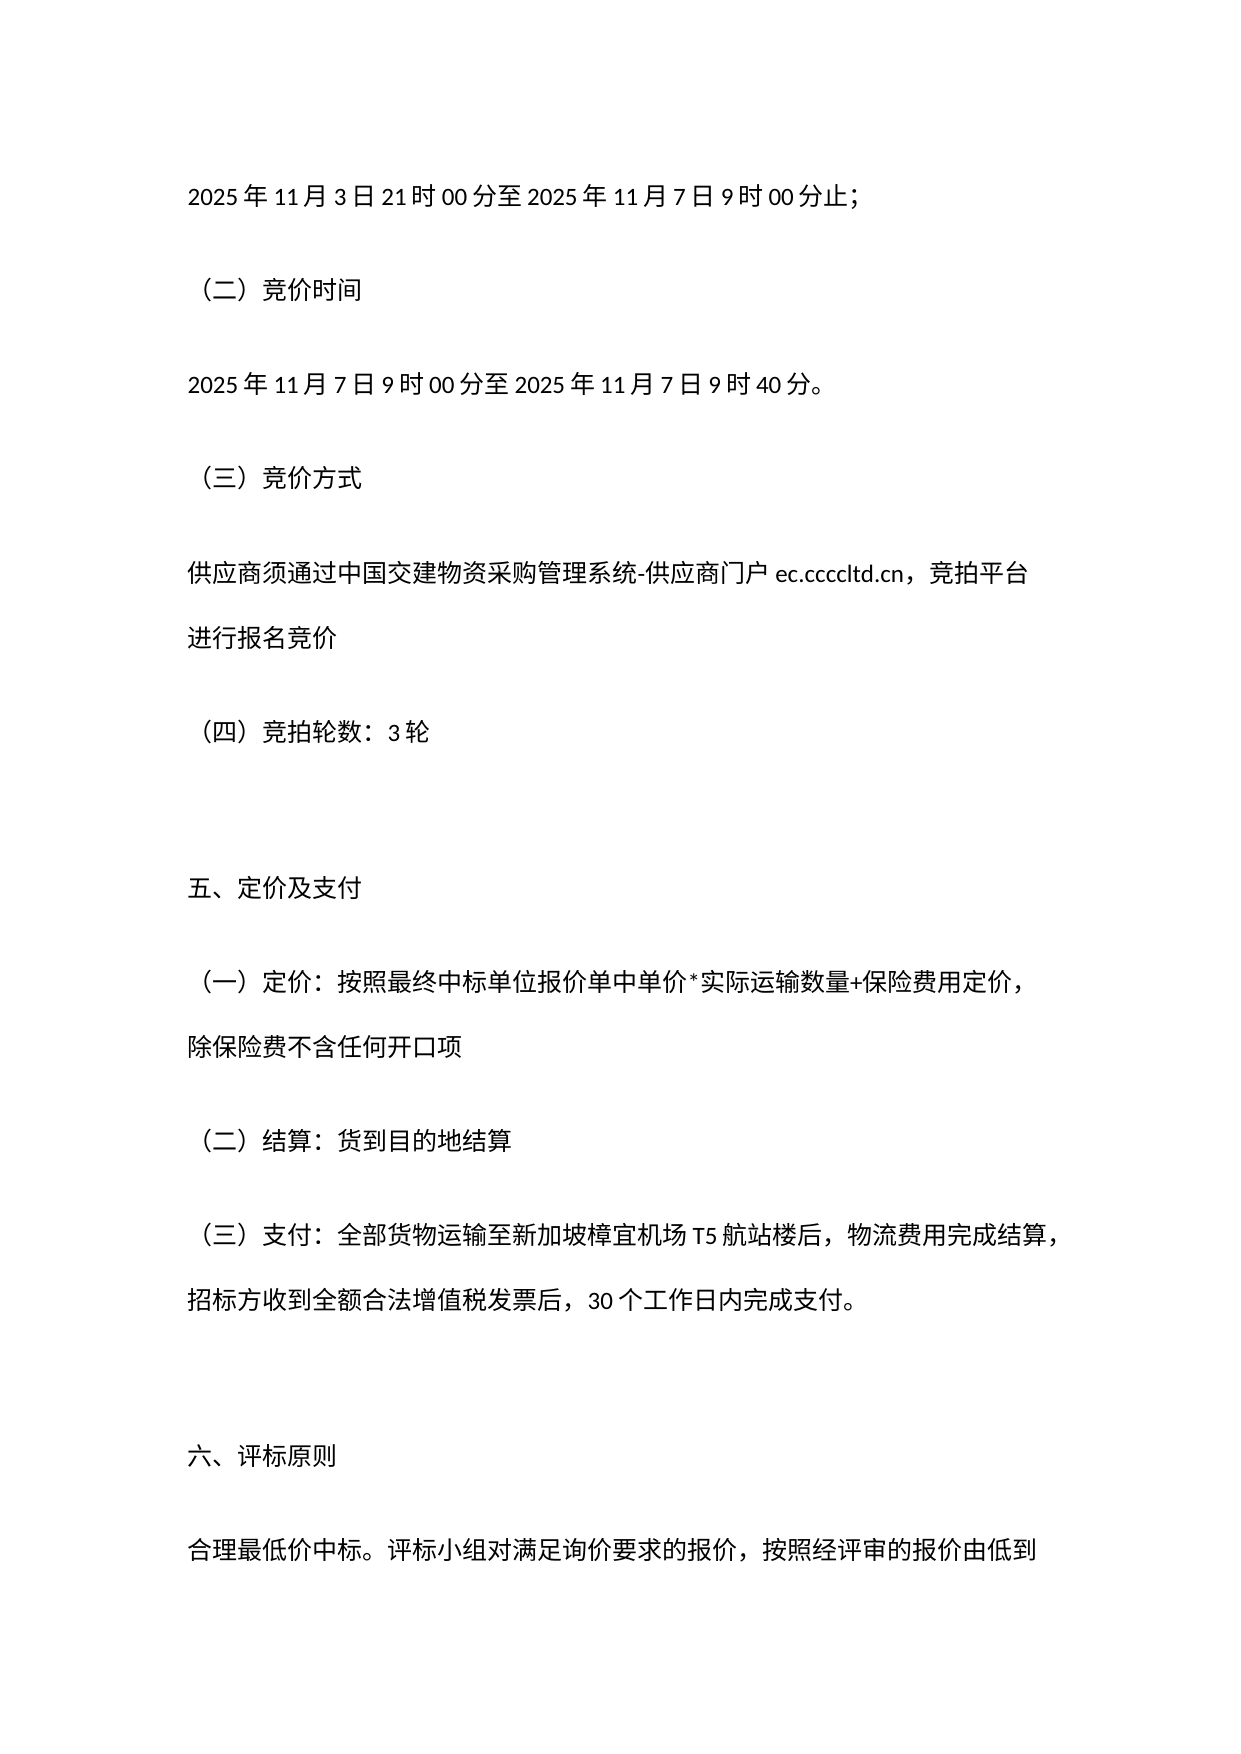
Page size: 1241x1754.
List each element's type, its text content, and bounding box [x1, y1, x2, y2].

text （二）结算：货到目的地结算 [187, 1107, 1053, 1172]
text 2025年11月3日21时00分至2025年11月7日9时00分止； [187, 162, 1053, 227]
text （三）竞价方式 [187, 444, 1053, 509]
text 六、评标原则 [187, 1422, 1053, 1487]
text 2025年11月7日9时00分至2025年11月7日9时40分。 [187, 350, 1053, 415]
text 五、定价及支付 [187, 854, 1053, 919]
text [187, 1516, 1053, 1581]
text （一）定价：按照最终中标单位报价单中单价*实际运输数量+保险费用定价，除保险费不含任何开口项 [187, 948, 1053, 1078]
text （四）竞拍轮数：3轮 [187, 698, 1053, 763]
text （三）支付：全部货物运输至新加坡樟宜机场T5航站楼后，物流费用完成结算，招标方收到全额合法增值税发票后，30个工作日内完成支付。 [187, 1201, 1053, 1331]
text （二）竞价时间 [187, 256, 1053, 321]
text 供应商须通过中国交建物资采购管理系统-供应商门户ec.ccccltd.cn，竞拍平台进行报名竞价 [187, 539, 1053, 669]
